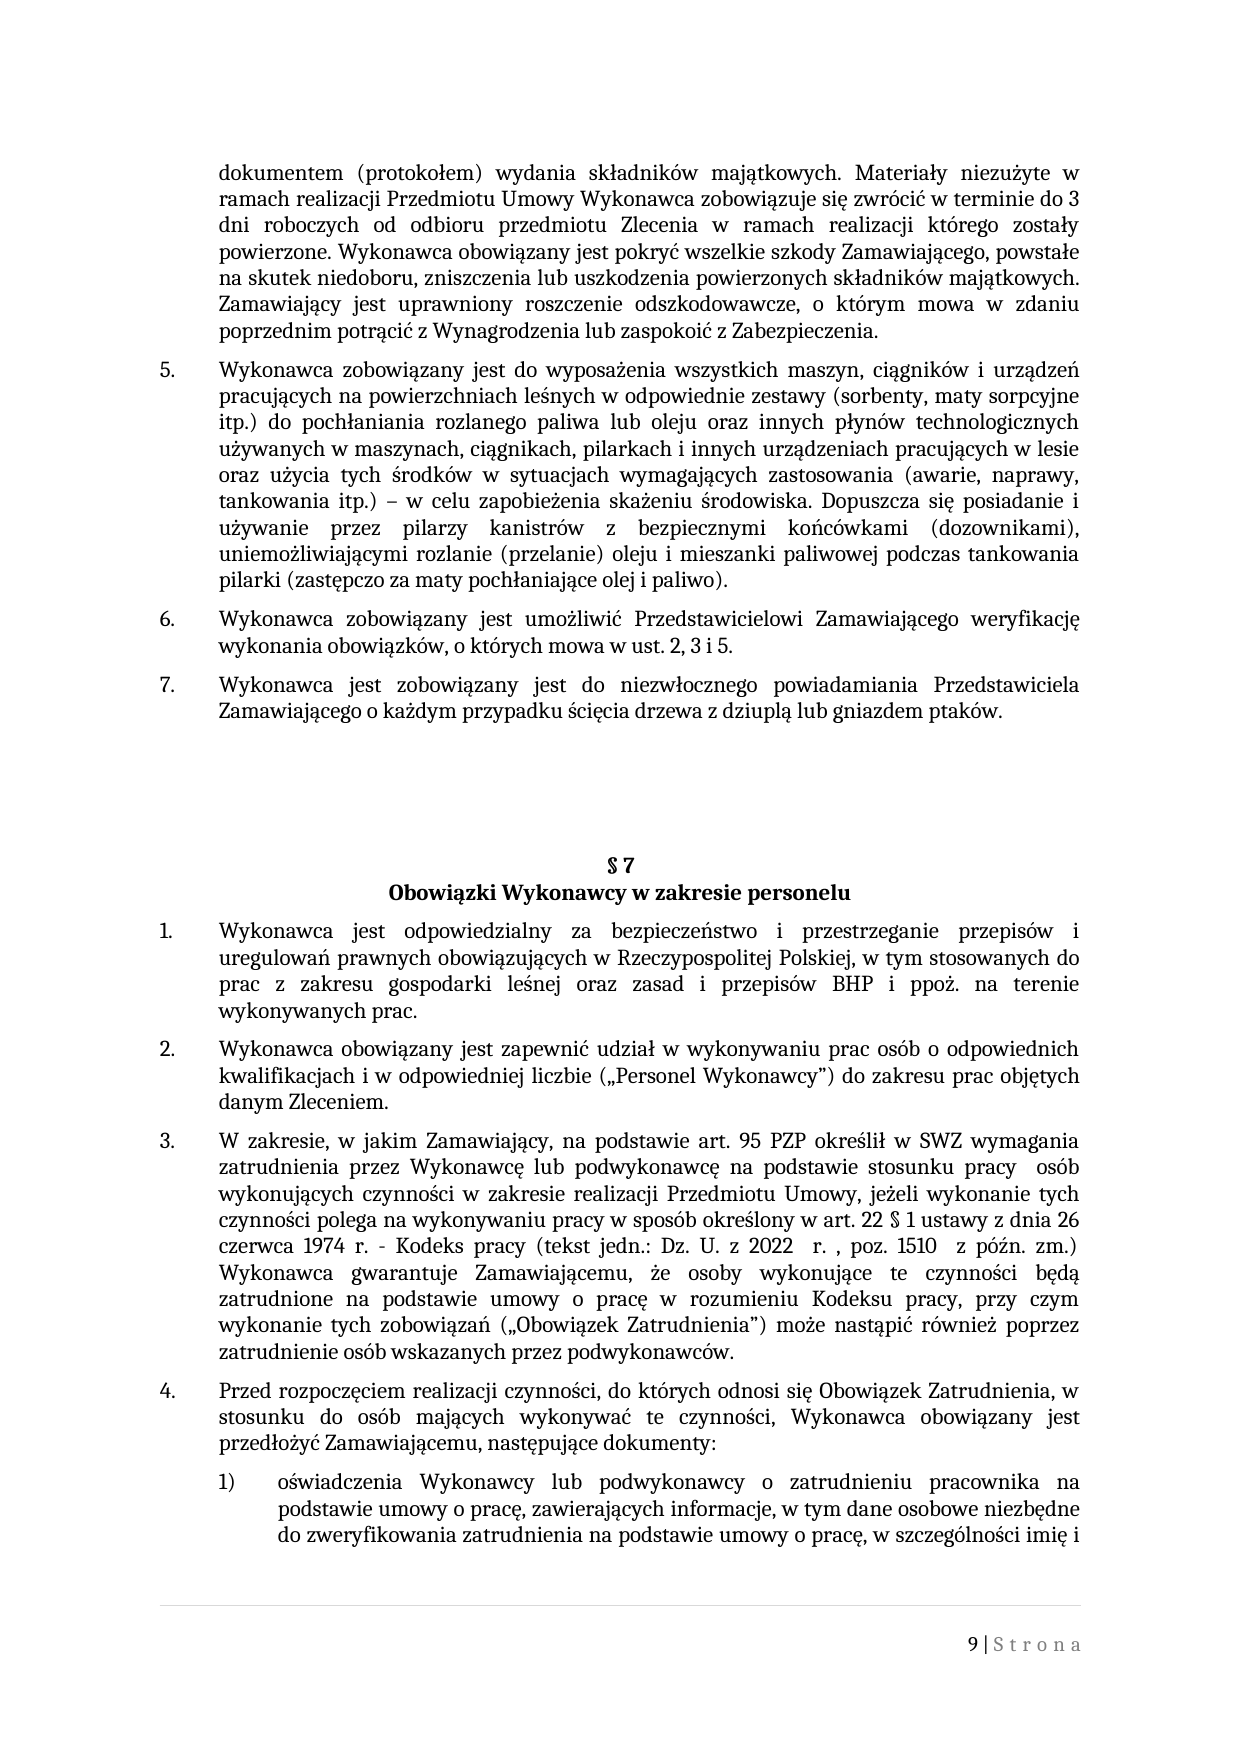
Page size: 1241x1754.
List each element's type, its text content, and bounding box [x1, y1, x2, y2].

list W zakresie, w jakim Zamawiający, na podstawie art. 95 PZP określił w SWZ wymagania zatrudnienia przez Wykonawcę lub podwykonawcę na podstawie stosunku pracy osób wykonujących czynności w zakresie realizacji Przedmiotu Umowy, jeżeli wykonanie tych czynności polega na wykonywaniu pracy w sposób określony w art. 22 § 1 ustawy z dnia 26 czerwca 1974 r. - Kodeks pracy (tekst jedn.: Dz. U. z 2022 r. , poz. 1510 z późn. zm.) Wykonawca gwarantuje Zamawiającemu, że osoby wykonujące te czynności będą zatrudnione na podstawie umowy o pracę w rozumieniu Kodeksu pracy, przy czym wykonanie tych zobowiązań („Obowiązek Zatrudnienia”) może nastąpić również poprzez zatrudnienie osób wskazanych przez podwykonawców. [159, 1128, 1081, 1365]
list Wykonawca obowiązany jest zapewnić udział w wykonywaniu prac osób o odpowiednich kwalifikacjach i w odpowiedniej liczbie („Personel Wykonawcy”) do zakresu prac objętych danym Zleceniem. [159, 1036, 1081, 1115]
list Wykonawca jest odpowiedzialny za bezpieczeństwo i przestrzeganie przepisów i uregulowań prawnych obowiązujących w Rzeczypospolitej Polskiej, w tym stosowanych do prac z zakresu gospodarki leśnej oraz zasad i przepisów BHP i ppoż. na terenie wykonywanych prac. [159, 918, 1081, 1024]
list Wykonawca zobowiązany jest do wyposażenia wszystkich maszyn, ciągników i urządzeń pracujących na powierzchniach leśnych w odpowiednie zestawy (sorbenty, maty sorpcyjne itp.) do pochłaniania rozlanego paliwa lub oleju oraz innych płynów technologicznych używanych w maszynach, ciągnikach, pilarkach i innych urządzeniach pracujących w lesie oraz użycia tych środków w sytuacjach wymagających zastosowania (awarie, naprawy, tankowania itp.) – w celu zapobieżenia skażeniu środowiska. Dopuszcza się posiadanie i używanie przez pilarzy kanistrów z bezpiecznymi końcówkami (dozownikami), uniemożliwiającymi rozlanie (przelanie) oleju i mieszanki paliwowej podczas tankowania pilarki (zastępczo za maty pochłaniające olej i paliwo). [159, 356, 1081, 594]
list Wykonawca jest zobowiązany jest do niezwłocznego powiadamiania Przedstawiciela Zamawiającego o każdym przypadku ścięcia drzewa z dziuplą lub gniazdem ptaków. [159, 671, 1081, 724]
text § 7 Obowiązki Wykonawcy w zakresie personelu [159, 853, 1081, 906]
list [159, 159, 1081, 344]
text 4. Przed rozpoczęciem realizacji czynności, do których odnosi się Obowiązek Zatrudnienia, w stosunku do osób mających wykonywać te czynności, Wykonawca obowiązany jest przedłożyć Zamawiającemu, następujące dokumenty: [159, 1377, 1081, 1457]
list Wykonawca zobowiązany jest umożliwić Przedstawicielowi Zamawiającego weryfikację wykonania obowiązków, o których mowa w ust. 2, 3 i 5. [159, 606, 1081, 659]
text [218, 1469, 1081, 1548]
